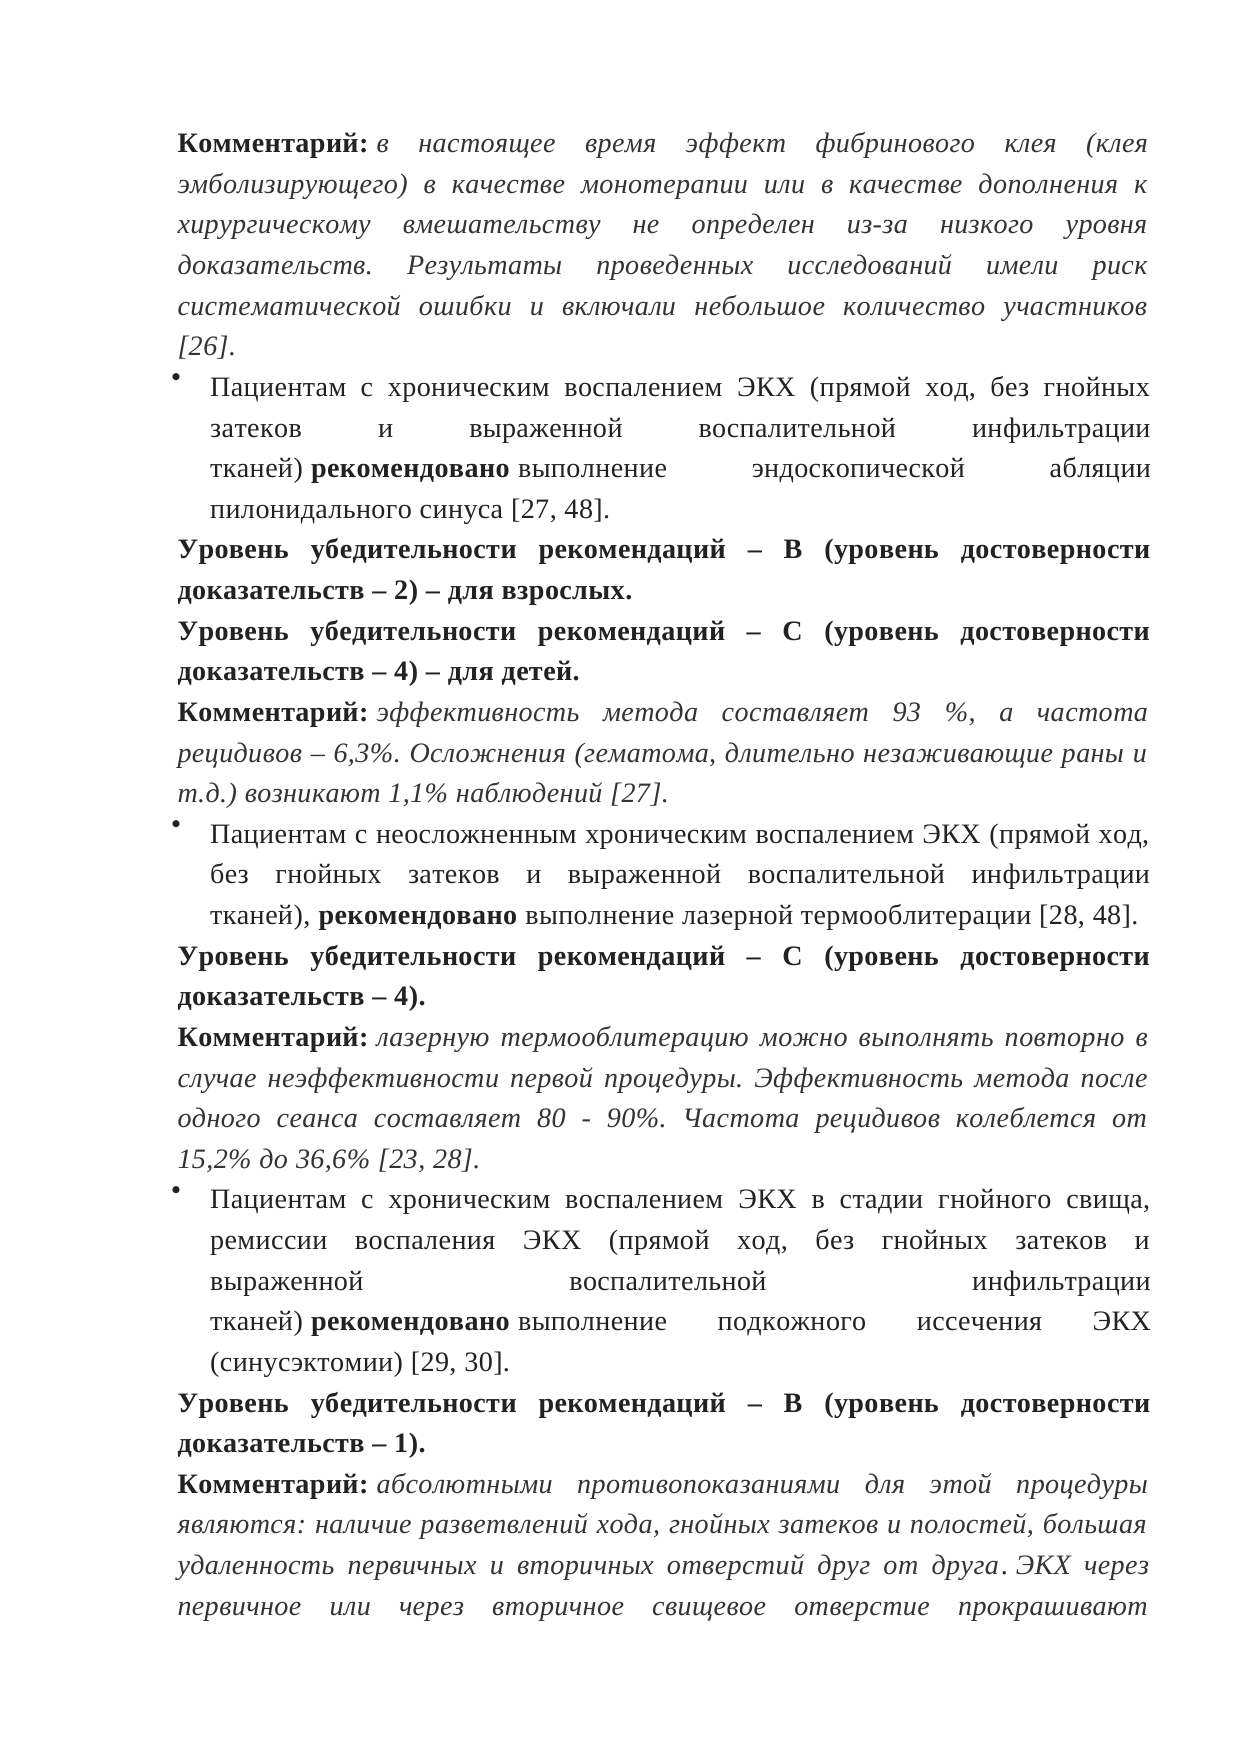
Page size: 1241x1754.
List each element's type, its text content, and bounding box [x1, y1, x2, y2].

text Уровень убедительности рекомендаций – С (уровень достоверности доказательств – 4) – для детей. [177, 606, 1152, 687]
list Пациентам с хроническим воспалением ЭКХ (прямой ход, без гнойных затеков и выраженной воспалительной инфильтрации тканей) рекомендовано выполнение эндоскопической абляции пилонидального синуса [27, 48]. [172, 362, 1152, 524]
text Уровень убедительности рекомендаций – B (уровень достоверности доказательств – 2) – для взрослых. [177, 524, 1152, 606]
text Уровень убедительности рекомендаций – В (уровень достоверности доказательств – 1). [177, 1377, 1152, 1459]
list Пациентам с хроническим воспалением ЭКХ в стадии гнойного свища, ремиссии воспаления ЭКХ (прямой ход, без гнойных затеков и выраженной воспалительной инфильтрации тканей) рекомендовано выполнение подкожного иссечения ЭКХ (синусэктомии) [29, 30]. [172, 1174, 1152, 1377]
text Уровень убедительности рекомендаций – C (уровень достоверности доказательств – 4). [177, 931, 1152, 1012]
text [177, 1459, 1152, 1621]
text Комментарий: в настоящее время эффект фибринового клея (клея эмболизирующего) в качестве монотерапии или в качестве дополнения к хирургическому вмешательству не определен из-за низкого уровня доказательств. Результаты проведенных исследований имели риск систематической ошибки и включали небольшое количество участников [26]. [177, 118, 1152, 362]
list Пациентам с неосложненным хроническим воспалением ЭКХ (прямой ход, без гнойных затеков и выраженной воспалительной инфильтрации тканей), рекомендовано выполнение лазерной термооблитерации [28, 48]. [172, 809, 1152, 931]
text Комментарий: лазерную термооблитерацию можно выполнять повторно в случае неэффективности первой процедуры. Эффективность метода после одного сеанса составляет 80 - 90%. Частота рецидивов колеблется от 15,2% до 36,6% [23, 28]. [177, 1012, 1152, 1174]
text Комментарий: эффективность метода составляет 93 %, а частота рецидивов – 6,3%. Осложнения (гематома, длительно незаживающие раны и т.д.) возникают 1,1% наблюдений [27]. [177, 687, 1152, 809]
